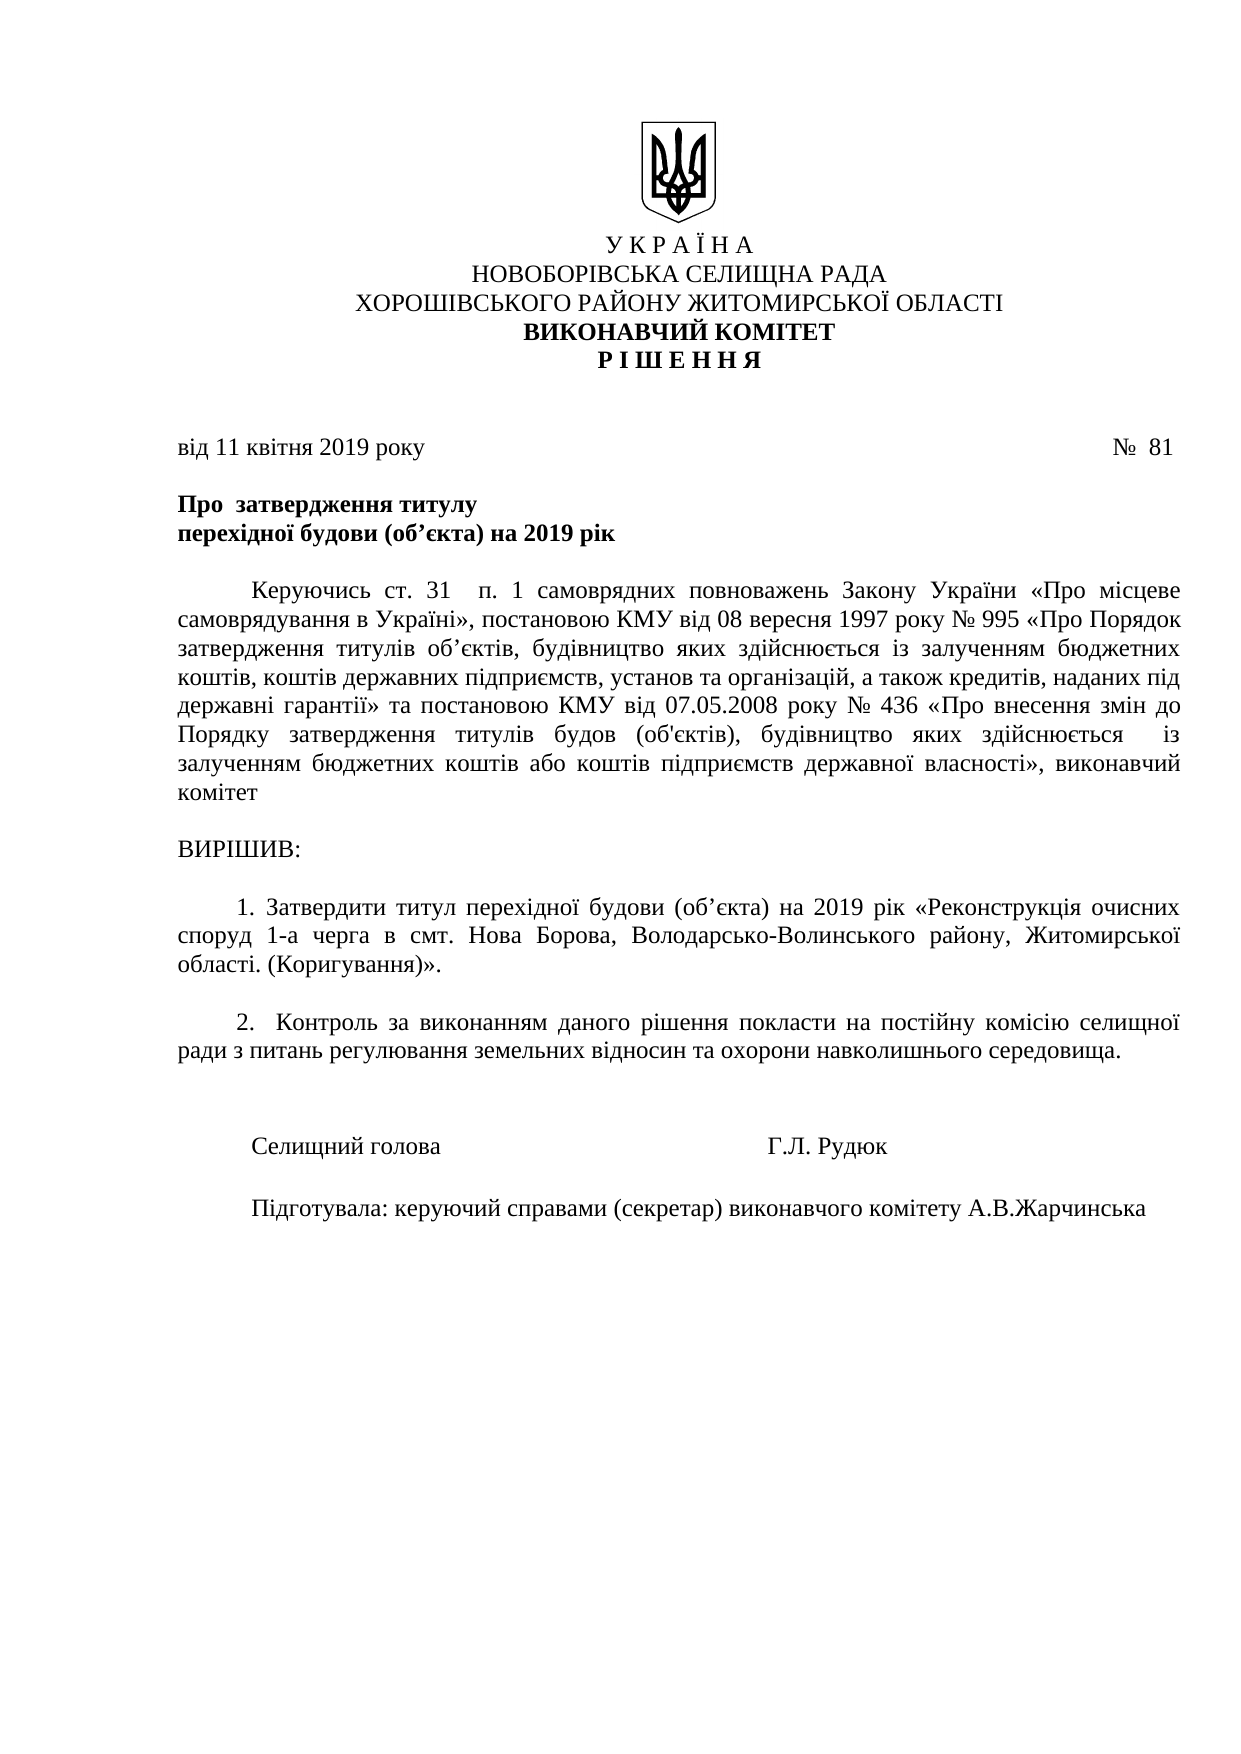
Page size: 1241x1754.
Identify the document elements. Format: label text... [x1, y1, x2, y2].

picture [634, 118, 724, 231]
text Про затвердження титулу [177, 489, 1181, 518]
text ВИКОНАВЧИЙ КОМІТЕТ [177, 317, 1181, 346]
list Затвердити титул перехідної будови (об’єкта) на 2019 рік «Реконструкція очисних споруд 1-а черга в смт. Нова Борова, Володарсько-Волинського району, Житомирської області. (Коригування)». [177, 892, 1181, 978]
text НОВОБОРІВСЬКА СЕЛИЩНА РАДА [177, 259, 1181, 288]
text Керуючись ст. 31 п. 1 самоврядних повноважень Закону України «Про місцеве самоврядування в Україні», постановою КМУ від 08 вересня 1997 року № 995 «Про Порядок затвердження титулів об’єктів, будівництво яких здійснюється із залученням бюджетних коштів, коштів державних підприємств, установ та організацій, а також кредитів, наданих під державні гарантії» та постановою КМУ від 07.05.2008 року № 436 «Про внесення змін до Порядку затвердження титулів будов (об'єктів), будівництво яких здійснюється із залученням бюджетних коштів або коштів підприємств державної власності», виконавчий комітет [177, 576, 1181, 633]
text перехідної будови (об’єкта) на 2019 рік [177, 518, 1181, 547]
text Керуючись ст. 31 п. 1 самоврядних повноважень Закону України «Про місцеве самоврядування в Україні», постановою КМУ від 08 вересня 1997 року № 995 «Про Порядок затвердження титулів об’єктів, будівництво яких здійснюється із залученням бюджетних коштів, коштів державних підприємств, установ та організацій, а також кредитів, наданих під державні гарантії» та постановою КМУ від 07.05.2008 року № 436 «Про внесення змін до Порядку затвердження титулів будов (об'єктів), будівництво яких здійснюється із залученням бюджетних коштів або коштів підприємств державної власності», виконавчий комітет [177, 691, 1181, 806]
text У К Р А Ї Н А [177, 231, 1181, 259]
text Підготувала: керуючий справами (секретар) виконавчого комітету А.В.Жарчинська [177, 1193, 1181, 1222]
text від 11 квітня 2019 року № 81 [177, 432, 1181, 461]
text ВИРІШИВ: [177, 834, 1181, 863]
text Р І Ш Е Н Н Я [177, 346, 1181, 374]
text 2. Контроль за виконанням даного рішення покласти на постійну комісію селищної ради з питань регулювання земельних відносин та охорони навколишнього середовища. [177, 1007, 1181, 1064]
text Селищний голова Г.Л. Рудюк [177, 1122, 1181, 1160]
text ХОРОШІВСЬКОГО РАЙОНУ ЖИТОМИРСЬКОЇ ОБЛАСТІ [177, 288, 1181, 317]
